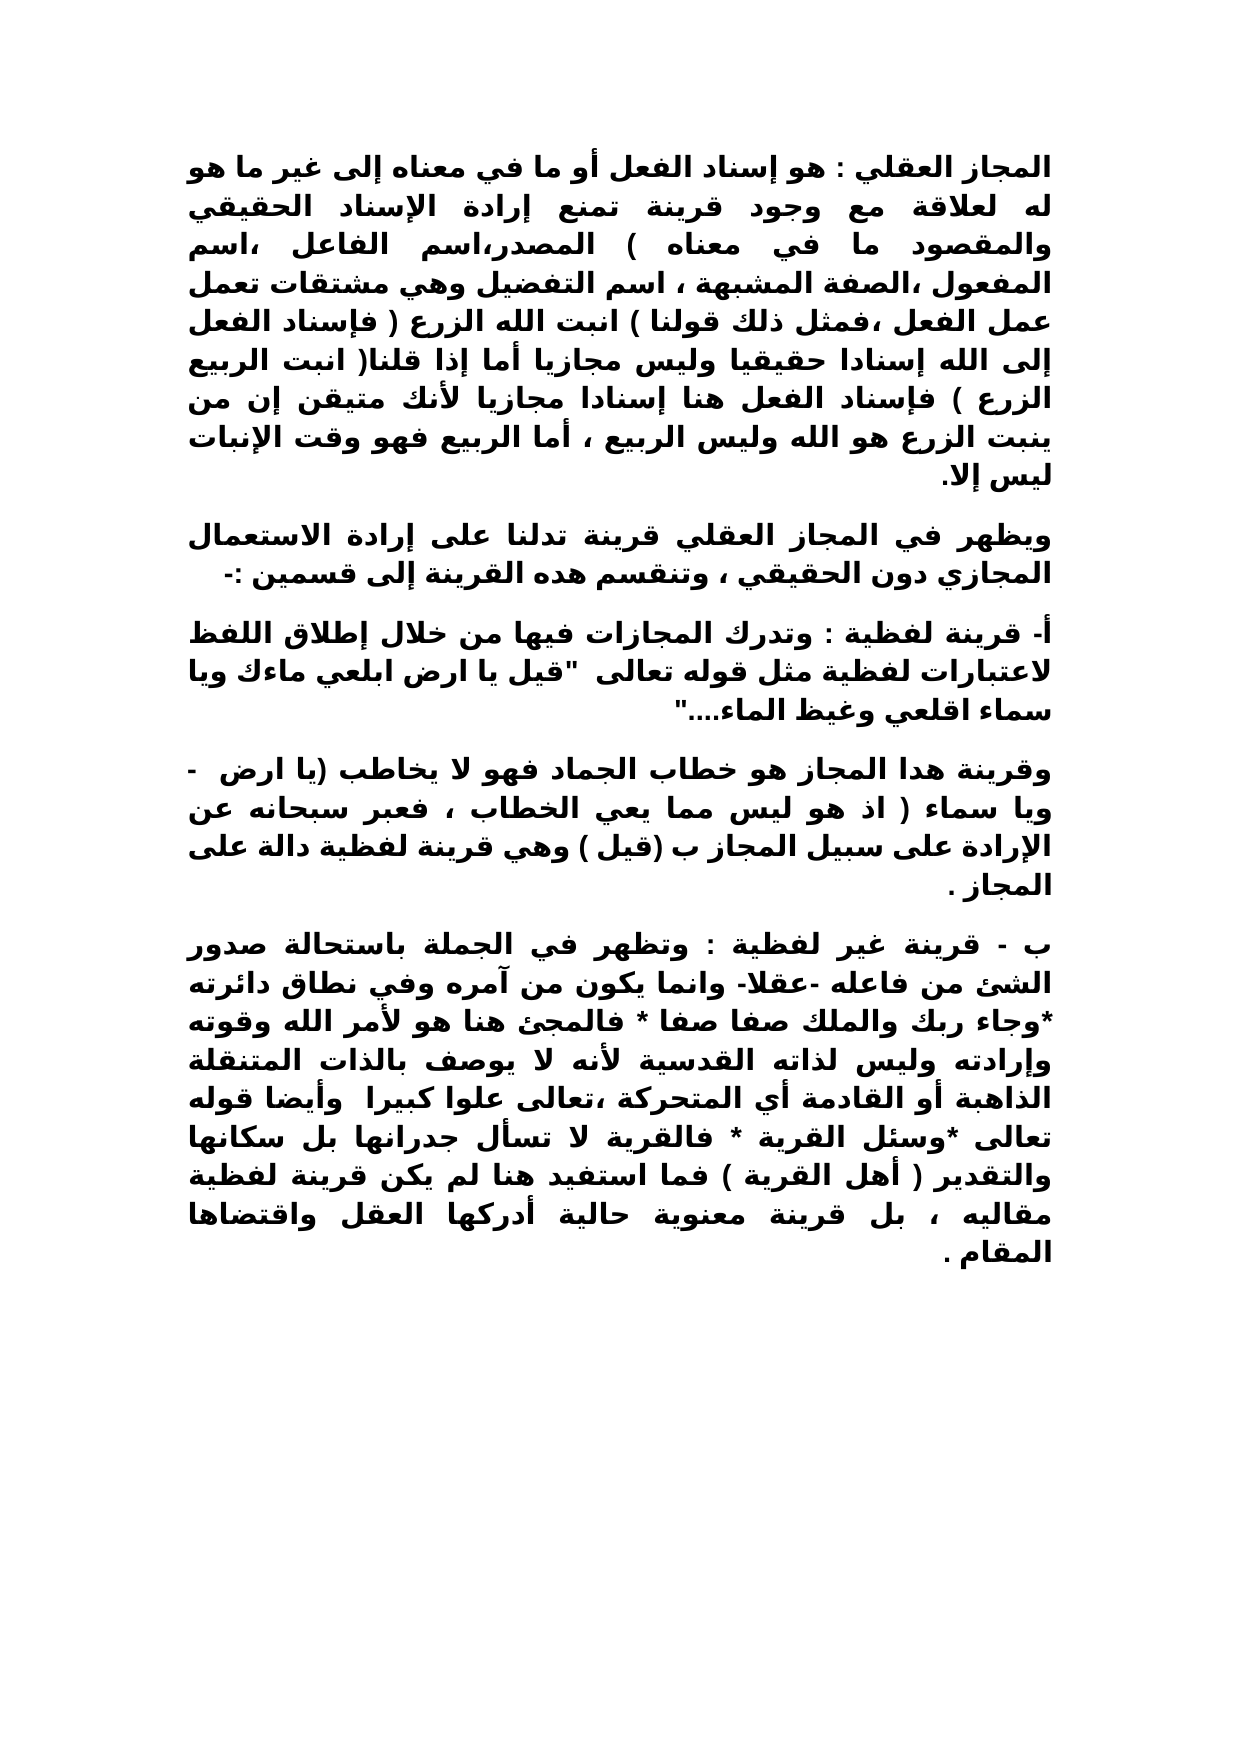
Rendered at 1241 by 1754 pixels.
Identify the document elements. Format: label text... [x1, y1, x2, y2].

text وقرينة هدا المجاز هو خطاب الجماد فهو لا يخاطب (يا ارض - ويا سماء ( اذ هو ليس مما يعي الخطاب ، فعبر سبحانه عن الإرادة على سبيل المجاز ب (قيل ) وهي قرينة لفظية دالة على المجاز . [187, 752, 1053, 901]
text المجاز العقلي : هو إسناد الفعل أو ما في معناه إلى غير ما هو له لعلاقة مع وجود قرينة تمنع إرادة الإسناد الحقيقي والمقصود ما في معناه ) المصدر،اسم الفاعل ،اسم المفعول ،الصفة المشبهة ، اسم التفضيل وهي مشتقات تعمل عمل الفعل ،فمثل ذلك قولنا ) انبت الله الزرع ( فإسناد الفعل إلى الله إسنادا حقيقيا وليس مجازيا أما إذا قلنا( انبت الربيع الزرع ) فإسناد الفعل هنا إسنادا مجازيا لأنك متيقن إن من ينبت الزرع هو الله وليس الربيع ، أما الربيع فهو وقت الإنبات ليس إلا. [187, 150, 1053, 492]
text ويظهر في المجاز العقلي قرينة تدلنا على إرادة الاستعمال المجازي دون الحقيقي ، وتنقسم هده القرينة إلى قسمين :- [187, 518, 1053, 590]
text أ- قرينة لفظية : وتدرك المجازات فيها من خلال إطلاق اللفظ لاعتبارات لفظية مثل قوله تعالى "قيل يا ارض ابلعي ماءك ويا سماء اقلعي وغيظ الماء...." [187, 616, 1053, 726]
text ب - قرينة غير لفظية : وتظهر في الجملة باستحالة صدور الشئ من فاعله -عقلا- وانما يكون من آمره وفي نطاق دائرته *وجاء ربك والملك صفا صفا * فالمجئ هنا هو لأمر الله وقوته وإرادته وليس لذاته القدسية لأنه لا يوصف بالذات المتنقلة الذاهبة أو القادمة أي المتحركة ،تعالى علوا كبيرا وأيضا قوله تعالى *وسئل القرية * فالقرية لا تسأل جدرانها بل سكانها والتقدير ( أهل القرية ) فما استفيد هنا لم يكن قرينة لفظية مقاليه ، بل قرينة معنوية حالية أدركها العقل واقتضاها المقام . [187, 927, 1053, 1269]
